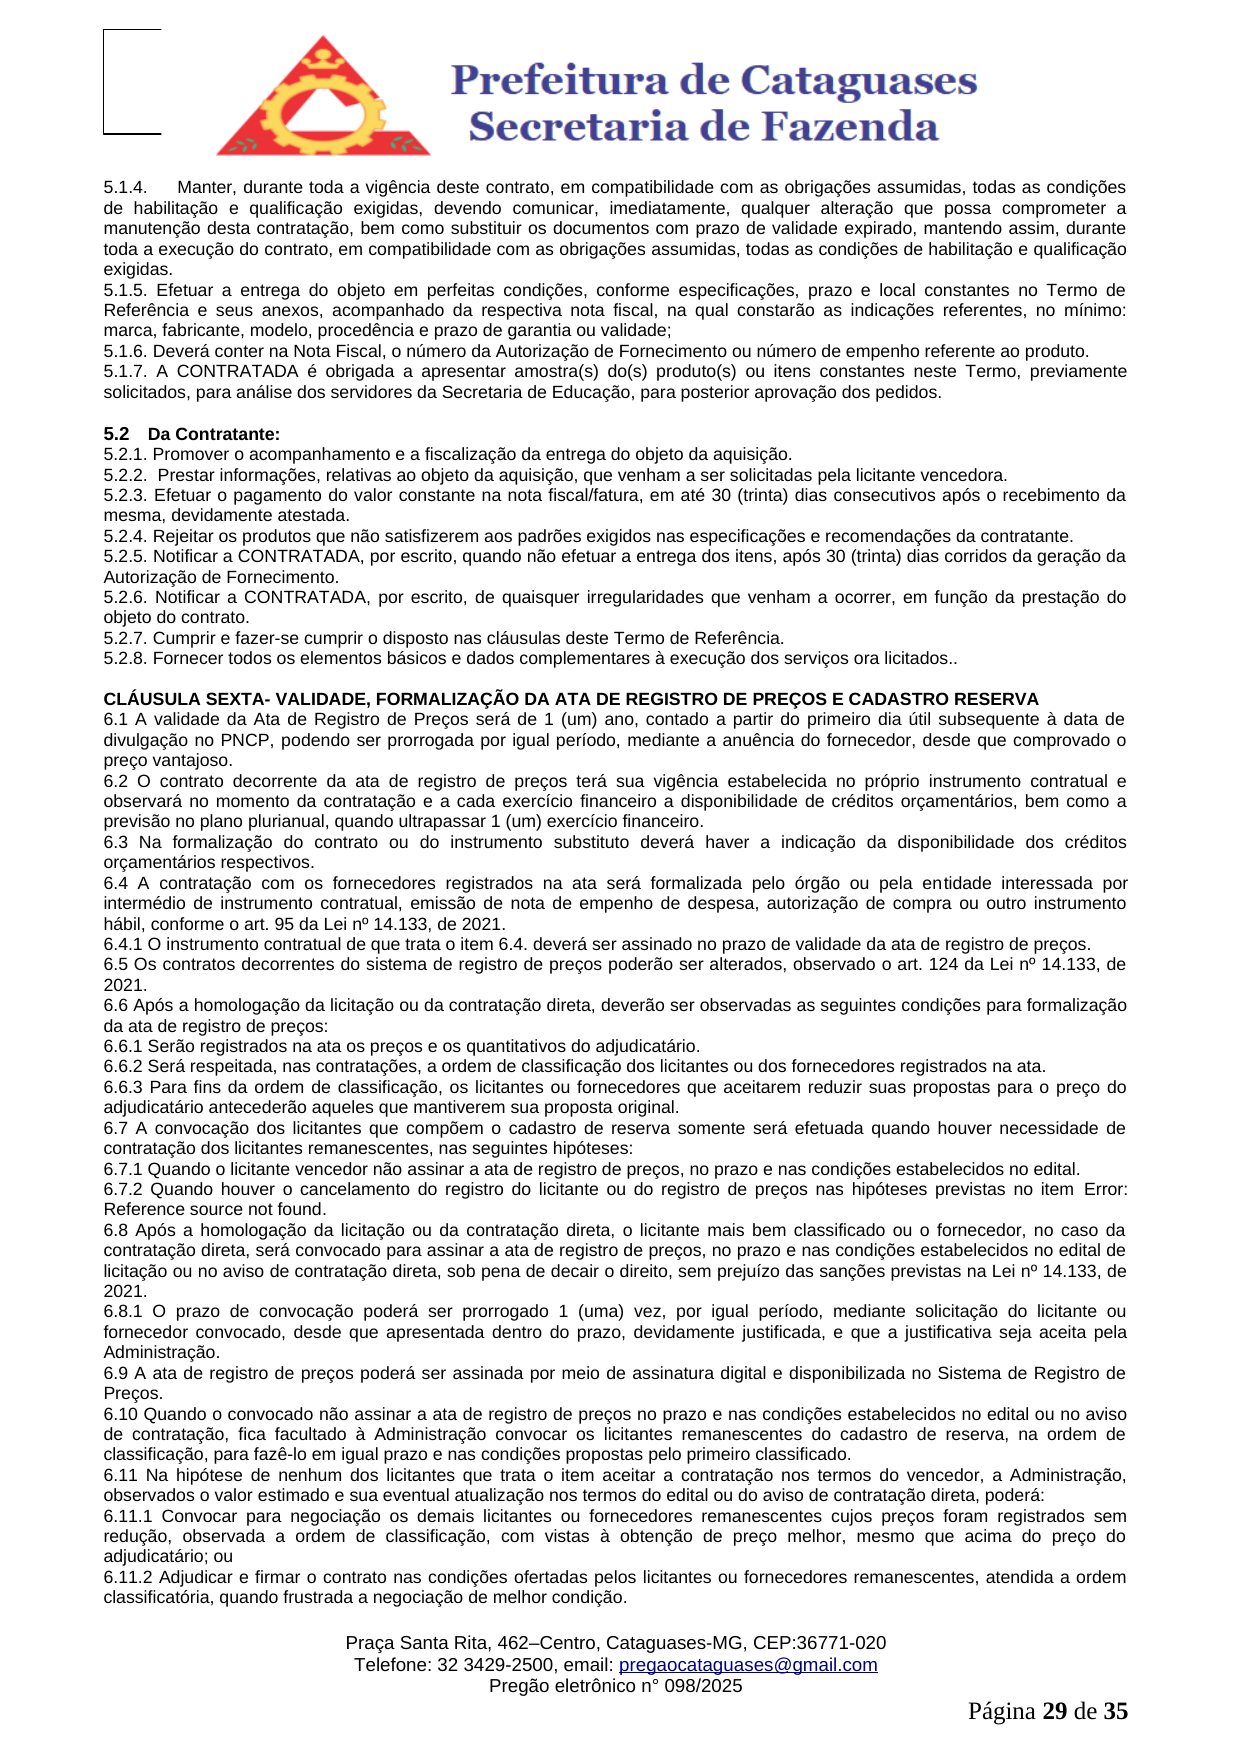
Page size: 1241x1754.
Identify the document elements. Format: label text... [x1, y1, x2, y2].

text 6.1 A validade da Ata de Registro de Preços será de 1 (um) ano, contado a partir do primeiro dia útil subsequente à data de divulgação no PNCP, podendo ser prorrogada por igual período, mediante a anuência do fornecedor, desde que comprovado o preço vantajoso. [103, 709, 1128, 770]
list 6.6.1 Serão registrados na ata os preços e os quantitativos do adjudicatário. [103, 1036, 1128, 1056]
text 6.9 A ata de registro de preços poderá ser assinada por meio de assinatura digital e disponibilizada no Sistema de Registro de Preços. [103, 1362, 1128, 1403]
list 5.1.6. Deverá conter na Nota Fiscal, o número da Autorização de Fornecimento ou número de empenho referente ao produto. [103, 341, 1128, 361]
list 5.1.5. Efetuar a entrega do objeto em perfeitas condições, conforme especificações, prazo e local constantes no Termo de Referência e seus anexos, acompanhado da respectiva nota fiscal, na qual constarão as indicações referentes, no mínimo: marca, fabricante, modelo, procedência e prazo de garantia ou validade; [103, 279, 1128, 341]
list CLÁUSULA SEXTA- VALIDADE, FORMALIZAÇÃO DA ATA DE REGISTRO DE PREÇOS E CADASTRO RESERVA [103, 689, 1128, 709]
list 5.2.2. Prestar informações, relativas ao objeto da aquisição, que venham a ser solicitadas pela licitante vencedora. [103, 464, 1128, 485]
list 6.4.1 O instrumento contratual de que trata o item 6.4. deverá ser assinado no prazo de validade da ata de registro de preços. [103, 934, 1128, 954]
text 6.4 A contratação com os fornecedores registrados na ata será formalizada pelo órgão ou pela entidade interessada por intermédio de instrumento contratual, emissão de nota de empenho de despesa, autorização de compra ou outro instrumento hábil, conforme o art. 95 da Lei nº 14.133, de 2021. [103, 872, 1128, 934]
list 5.2.4. Rejeitar os produtos que não satisfizerem aos padrões exigidos nas especificações e recomendações da contratante. [103, 526, 1128, 546]
list 6.3 Na formalização do contrato ou do instrumento substituto deverá haver a indicação da disponibilidade dos créditos orçamentários respectivos. [103, 832, 1128, 872]
text 6.8 Após a homologação da licitação ou da contratação direta, o licitante mais bem classificado ou o fornecedor, no caso da contratação direta, será convocado para assinar a ata de registro de preços, no prazo e nas condições estabelecidos no edital de licitação ou no aviso de contratação direta, sob pena de decair o direito, sem prejuízo das sanções previstas na Lei nº 14.133, de 2021. [103, 1219, 1128, 1301]
text 6.6.3 Para fins da ordem de classificação, os licitantes ou fornecedores que aceitarem reduzir suas propostas para o preço do adjudicatário antecederão aqueles que mantiverem sua proposta original. [103, 1077, 1128, 1117]
list 6.2 O contrato decorrente da ata de registro de preços terá sua vigência estabelecida no próprio instrumento contratual e observará no momento da contratação e a cada exercício financeiro a disponibilidade de créditos orçamentários, bem como a previsão no plano plurianual, quando ultrapassar 1 (um) exercício financeiro. [103, 770, 1128, 832]
list 5.1.7. A CONTRATADA é obrigada a apresentar amostra(s) do(s) produto(s) ou itens constantes neste Termo, previamente solicitados, para análise dos servidores da Secretaria de Educação, para posterior aprovação dos pedidos. [103, 361, 1128, 402]
list Da Contratante: [103, 422, 1128, 444]
text 6.5 Os contratos decorrentes do sistema de registro de preços poderão ser alterados, observado o art. 124 da Lei nº 14.133, de 2021. [103, 954, 1128, 995]
list 5.2.1. Promover o acompanhamento e a fiscalização da entrega do objeto da aquisição. [103, 444, 1128, 464]
list 6.11.1 Convocar para negociação os demais licitantes ou fornecedores remanescentes cujos preços foram registrados sem redução, observada a ordem de classificação, com vistas à obtenção de preço melhor, mesmo que acima do preço do adjudicatário; ou [103, 1505, 1128, 1567]
list 5.1.4. Manter, durante toda a vigência deste contrato, em compatibilidade com as obrigações assumidas, todas as condições de habilitação e qualificação exigidas, devendo comunicar, imediatamente, qualquer alteração que possa comprometer a manutenção desta contratação, bem como substituir os documentos com prazo de validade expirado, mantendo assim, durante toda a execução do contrato, em compatibilidade com as obrigações assumidas, todas as condições de habilitação e qualificação exigidas. [103, 177, 1128, 279]
text 6.6 Após a homologação da licitação ou da contratação direta, deverão ser observadas as seguintes condições para formalização da ata de registro de preços: [103, 995, 1128, 1036]
list 6.6.2 Será respeitada, nas contratações, a ordem de classificação dos licitantes ou dos fornecedores registrados na ata. [103, 1056, 1128, 1077]
list 5.2.5. Notificar a CONTRATADA, por escrito, quando não efetuar a entrega dos itens, após 30 (trinta) dias corridos da geração da Autorização de Fornecimento. [103, 546, 1128, 587]
text 6.11 Na hipótese de nenhum dos licitantes que trata o item aceitar a contratação nos termos do vencedor, a Administração, observados o valor estimado e sua eventual atualização nos termos do edital ou do aviso de contratação direta, poderá: [103, 1464, 1128, 1505]
list 5.2.8. Fornecer todos os elementos básicos e dados complementares à execução dos serviços ora licitados.. [103, 648, 1128, 668]
list 6.7.1 Quando o licitante vencedor não assinar a ata de registro de preços, no prazo e nas condições estabelecidos no edital. [103, 1158, 1128, 1179]
list 6.8.1 O prazo de convocação poderá ser prorrogado 1 (uma) vez, por igual período, mediante solicitação do licitante ou fornecedor convocado, desde que apresentada dentro do prazo, devidamente justificada, e que a justificativa seja aceita pela Administração. [103, 1301, 1128, 1362]
list 5.2.3. Efetuar o pagamento do valor constante na nota fiscal/fatura, em até 30 (trinta) dias consecutivos após o recebimento da mesma, devidamente atestada. [103, 485, 1128, 526]
text 6.10 Quando o convocado não assinar a ata de registro de preços no prazo e nas condições estabelecidos no edital ou no aviso de contratação, fica facultado à Administração convocar os licitantes remanescentes do cadastro de reserva, na ordem de classificação, para fazê-lo em igual prazo e nas condições propostas pelo primeiro classificado. [103, 1403, 1128, 1464]
list 5.2.6. Notificar a CONTRATADA, por escrito, de quaisquer irregularidades que venham a ocorrer, em função da prestação do objeto do contrato. [103, 587, 1128, 628]
text 6.7 A convocação dos licitantes que compõem o cadastro de reserva somente será efetuada quando houver necessidade de contratação dos licitantes remanescentes, nas seguintes hipóteses: [103, 1117, 1128, 1158]
picture [161, 29, 1071, 177]
list 5.2.7. Cumprir e fazer-se cumprir o disposto nas cláusulas deste Termo de Referência. [103, 628, 1128, 648]
list 6.11.2 Adjudicar e firmar o contrato nas condições ofertadas pelos licitantes ou fornecedores remanescentes, atendida a ordem classificatória, quando frustrada a negociação de melhor condição. [103, 1567, 1128, 1607]
